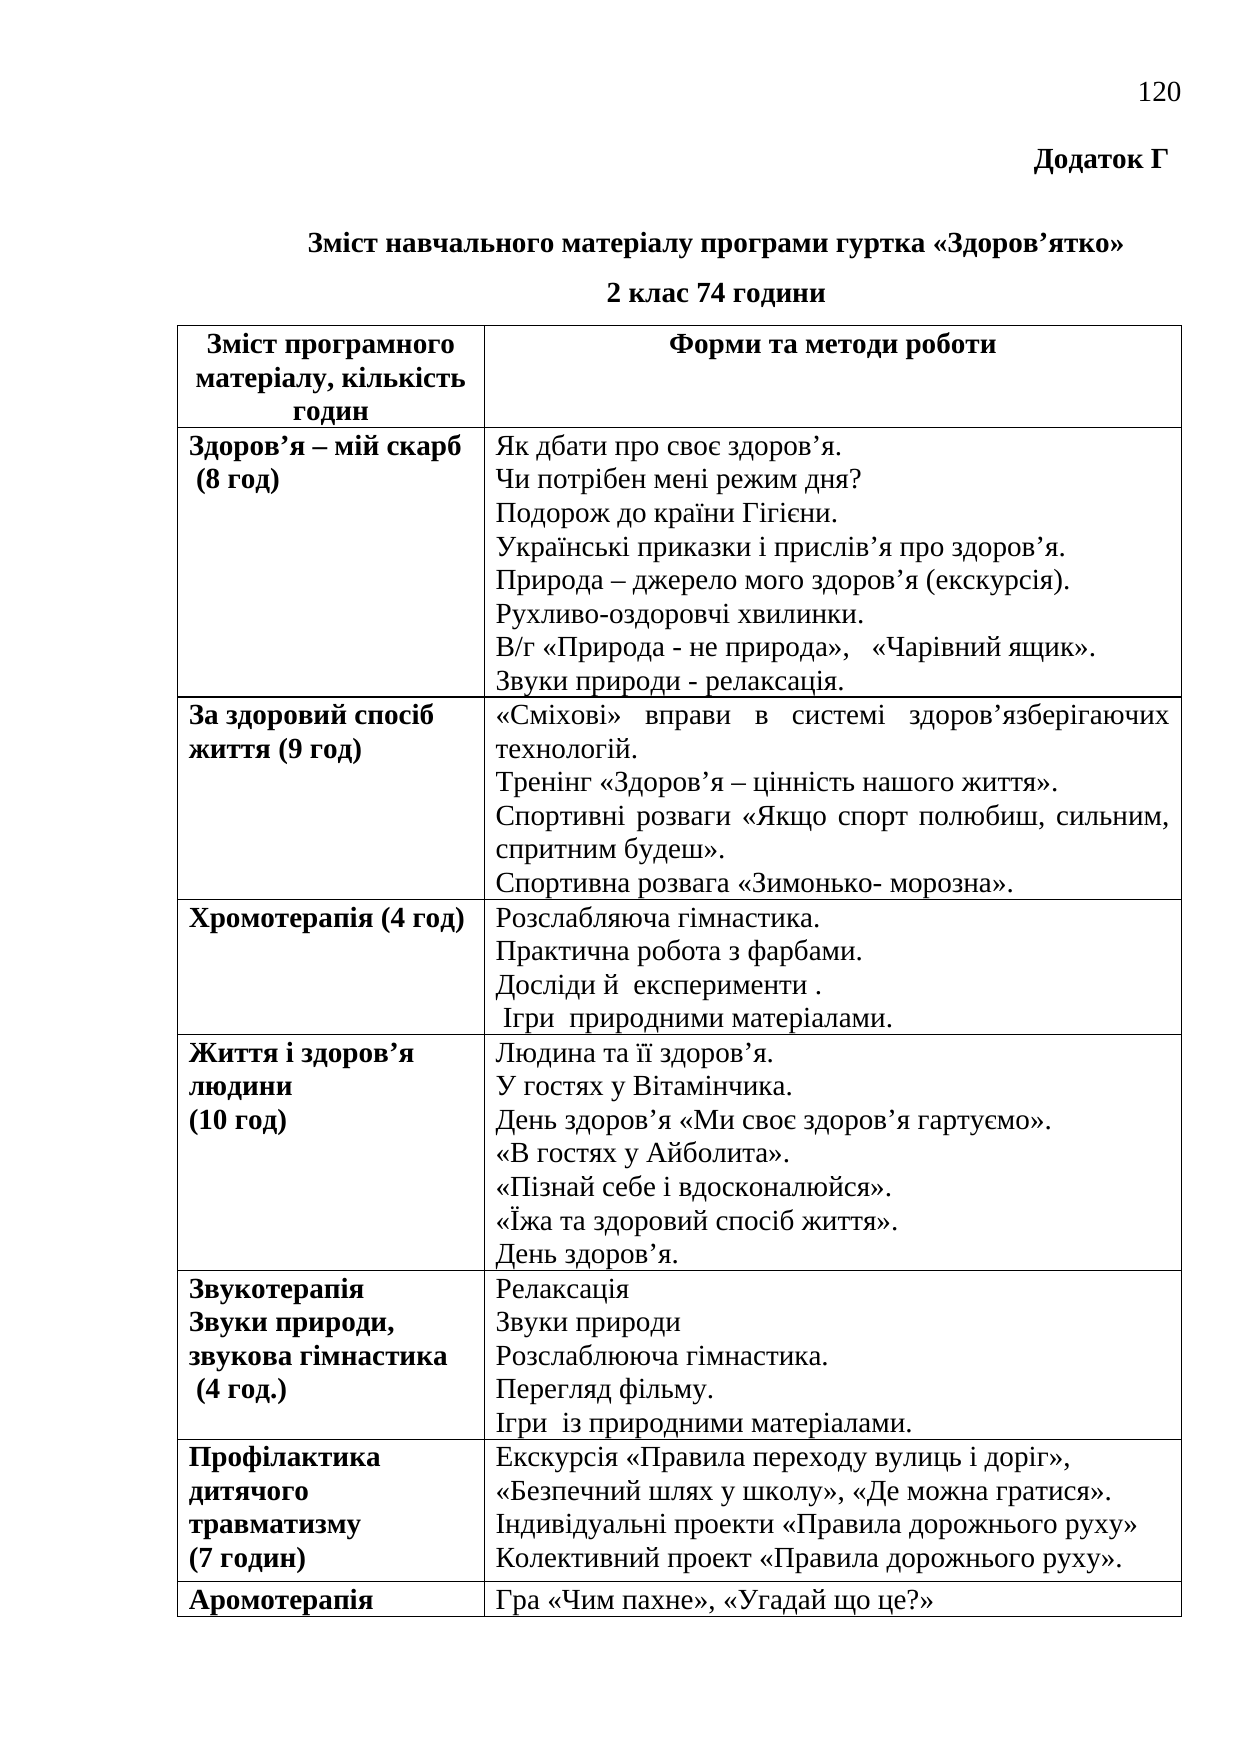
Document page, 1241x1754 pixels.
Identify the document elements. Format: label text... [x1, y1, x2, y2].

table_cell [178, 1582, 484, 1616]
table_cell Здоров’я – мій скарб (8 год) [178, 428, 484, 696]
text Зміст навчального матеріалу програми гуртка «Здоров’ятко» [177, 225, 1181, 258]
table_cell Розслабляюча гімнастика. Практична робота з фарбами. Досліди й експерименти . Ігри природними матеріалами. [485, 900, 1181, 1034]
table_cell Профілактика дитячого травматизму (7 годин) [178, 1440, 484, 1581]
table_cell Релаксація Звуки природи Розслаблююча гімнастика. Перегляд фільму. Ігри із природними матеріалами. [485, 1271, 1181, 1438]
table_cell Як дбати про своє здоров’я. Чи потрібен мені режим дня? Подорож до країни Гігієни. Українські приказки і прислів’я про здоров’я. Природа – джерело мого здоров’я (екскурсія). Рухливо-оздоровчі хвилинки. В/г «Природа - не природа», «Чарівний ящик». Звуки природи - релаксація. [485, 428, 1181, 696]
text Додаток Г [989, 141, 1181, 174]
table_header Форми та методи роботи [485, 326, 1181, 427]
table_cell Екскурсія «Правила переходу вулиць і доріг», «Безпечний шлях у школу», «Де можна гратися». Індивідуальні проекти «Правила дорожнього руху» Колективний проект «Правила дорожнього руху». [485, 1440, 1181, 1581]
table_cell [485, 1582, 1181, 1616]
table_cell Хромотерапія (4 год) [178, 900, 484, 1034]
table_cell «Сміхові» вправи в системі здоров’язберігаючих технологій. Тренінг «Здоров’я – цінність нашого життя». Спортивні розваги «Якщо спорт полюбиш, сильним, спритним будеш». Спортивна розвага «Зимонько- морозна». [485, 698, 1181, 899]
table_cell Людина та її здоров’я. У гостях у Вітамінчика. День здоров’я «Ми своє здоров’я гартуємо». «В гостях у Айболита». «Пізнай себе і вдосконалюйся». «Їжа та здоровий спосіб життя». День здоров’я. [485, 1035, 1181, 1270]
table_cell За здоровий спосіб життя (9 год) [178, 698, 484, 899]
table_cell Життя і здоров’я людини (10 год) [178, 1035, 484, 1270]
table_header Зміст програмного матеріалу, кількість годин [178, 326, 484, 427]
text 2 клас 74 години [177, 275, 1181, 309]
table_cell Звукотерапія Звуки природи, звукова гімнастика (4 год.) [178, 1271, 484, 1438]
